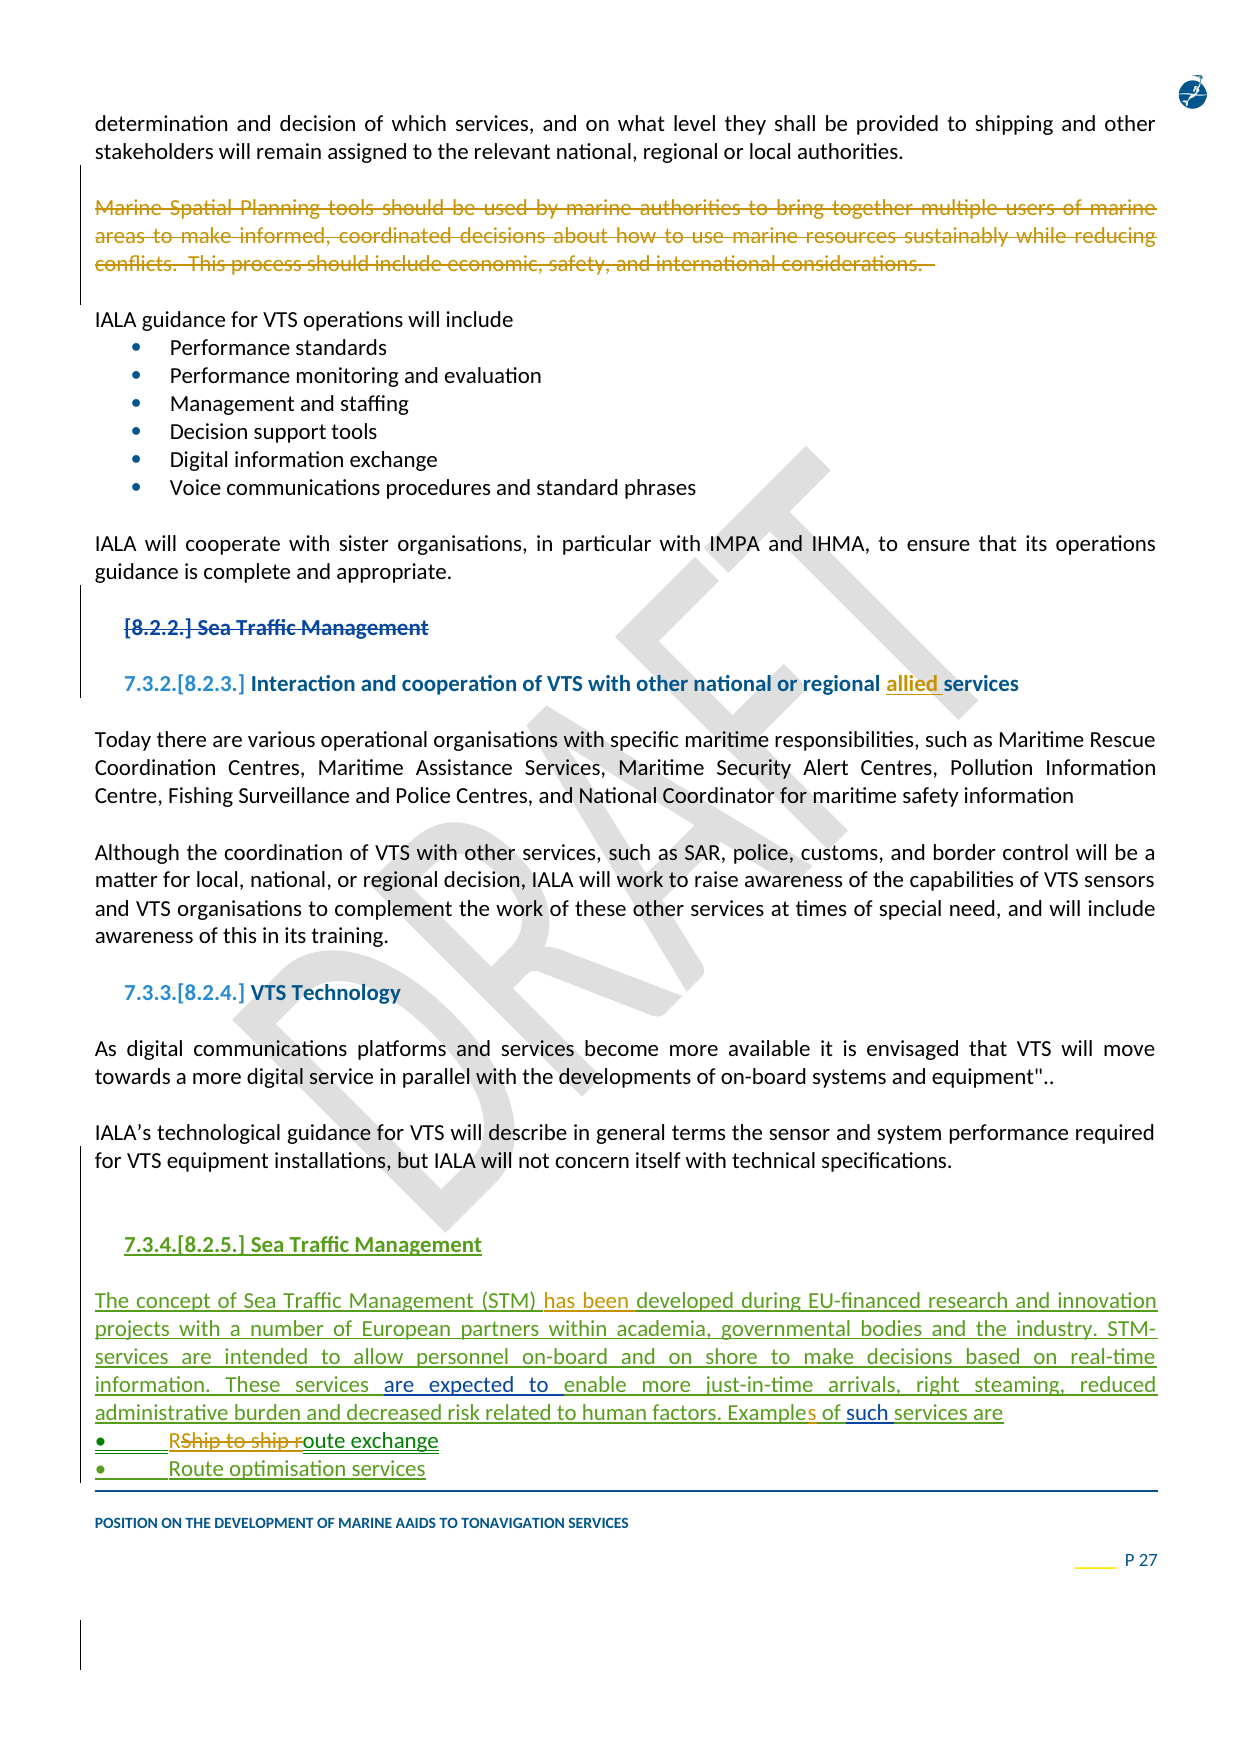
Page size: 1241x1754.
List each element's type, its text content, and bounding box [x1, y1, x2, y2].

text IALA will cooperate with sister organisations, in particular with IMPA and IHMA, to ensure that its operations guidance is complete and appropriate. [94, 529, 1157, 585]
subtitle VTS Technology [124, 978, 1157, 1006]
text Decision support tools [132, 417, 1157, 445]
text Performance standards [132, 333, 1157, 361]
text Performance monitoring and evaluation [132, 361, 1157, 389]
text Although the coordination of VTS with other services, such as SAR, police, customs, and border control will be a matter for local, national, or regional decision, IALA will work to raise awareness of the capabilities of VTS sensors and VTS organisations to complement the work of these other services at times of special need, and will include awareness of this in its training. [94, 838, 1157, 950]
subtitle Interaction and cooperation of VTS with other national or regional services [124, 669, 1157, 697]
picture [1147, 25, 1241, 144]
text Digital information exchange [132, 445, 1157, 473]
text As digital communications platforms and services become more available it is envisaged that VTS will move towards a more digital service in parallel with the developments of on-board systems and equipment".. [94, 1034, 1157, 1090]
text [94, 109, 1157, 165]
text IALA guidance for VTS operations will include [94, 305, 1157, 333]
text Today there are various operational organisations with specific maritime responsibilities, such as Maritime Rescue Coordination Centres, Maritime Assistance Services, Maritime Security Alert Centres, Pollution Information Centre, Fishing Surveillance and Police Centres, and National Coordinator for maritime safety information [94, 726, 1157, 809]
text IALA’s technological guidance for VTS will describe in general terms the sensor and system performance required for VTS equipment installations, but IALA will not concern itself with technical specifications. [94, 1118, 1157, 1174]
text Management and staffing [132, 389, 1157, 417]
text Voice communications procedures and standard phrases [132, 473, 1157, 501]
